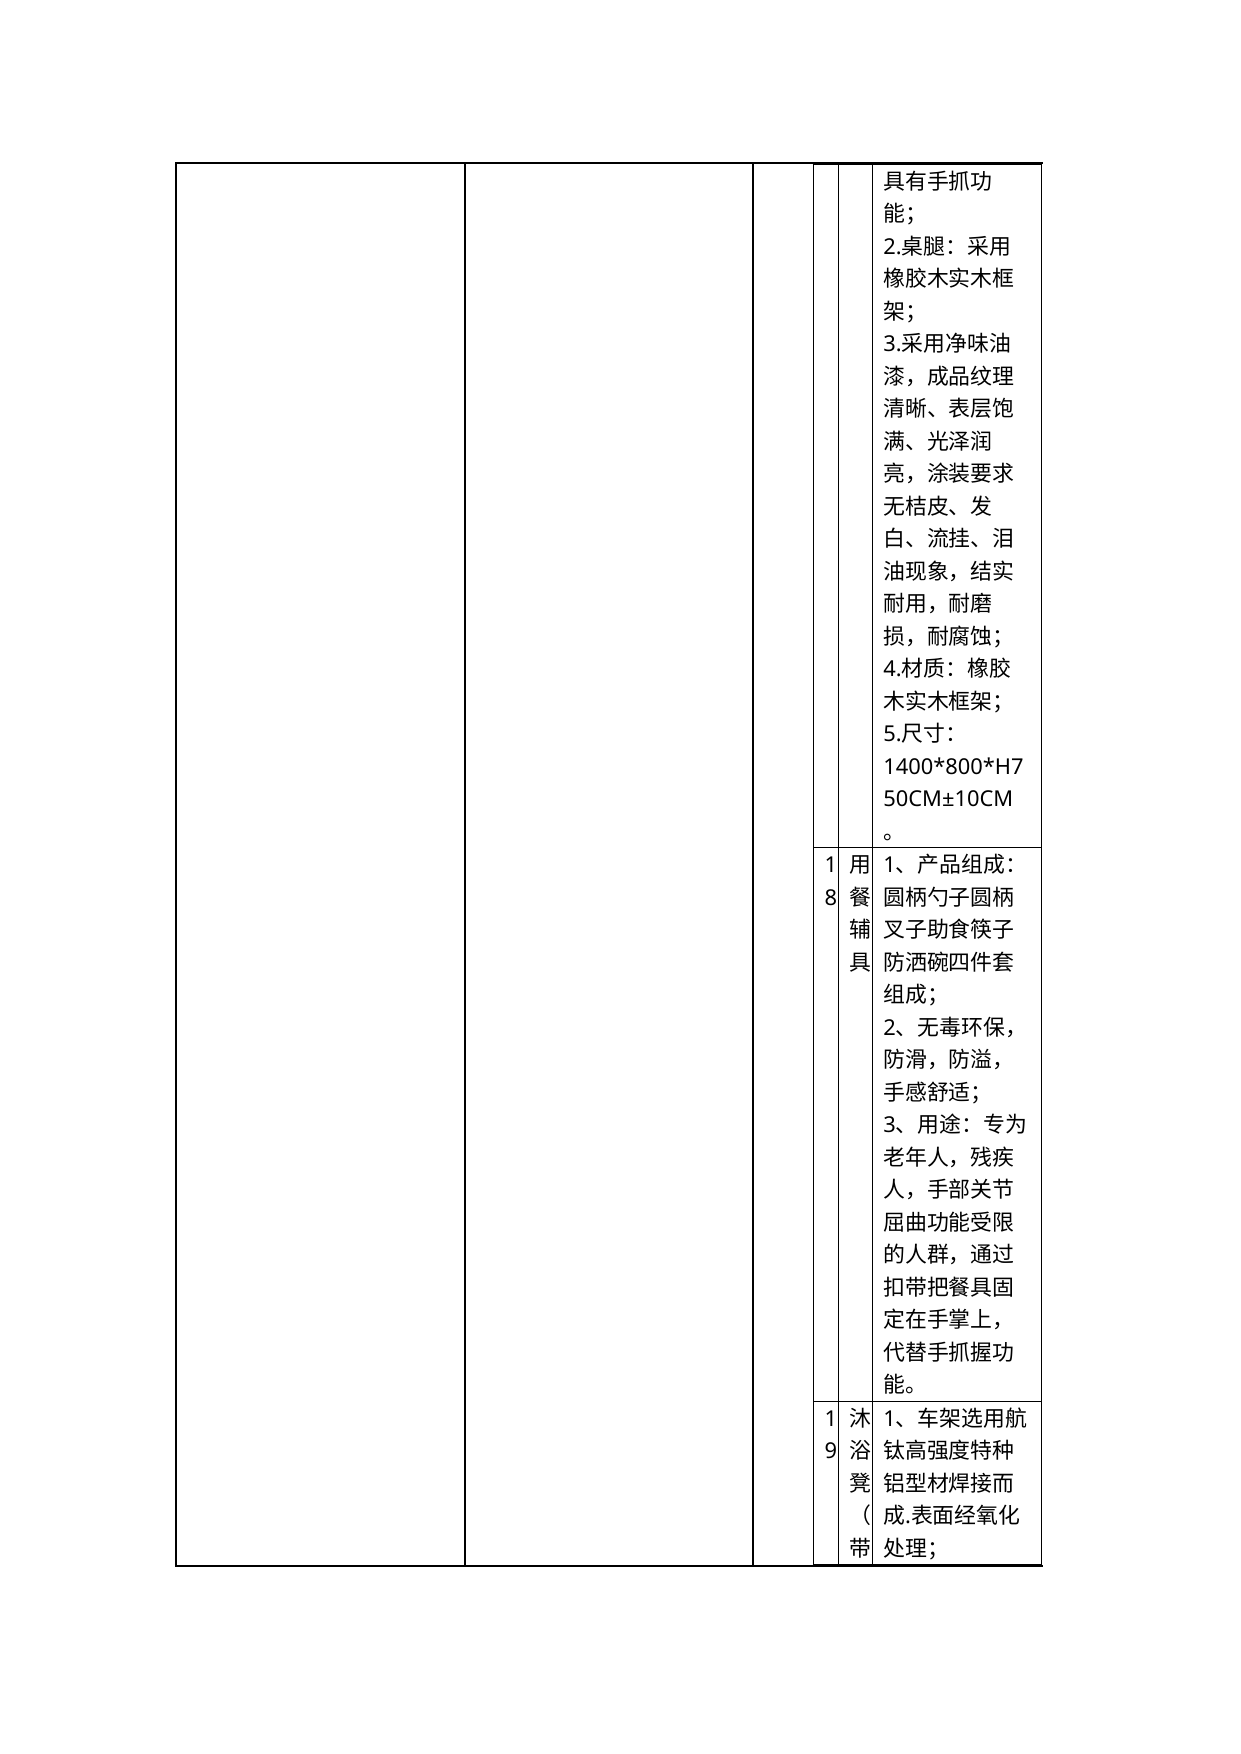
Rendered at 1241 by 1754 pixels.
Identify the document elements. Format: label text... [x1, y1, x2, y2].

table_cell [754, 164, 813, 1565]
table_cell [839, 848, 872, 1401]
table_cell [873, 848, 1041, 1401]
table_cell [814, 165, 838, 847]
table_cell [839, 165, 872, 847]
table_cell [839, 1402, 872, 1564]
table_cell [873, 1402, 1041, 1564]
table_cell [466, 164, 752, 1565]
table_cell [873, 165, 1041, 847]
table_cell [814, 1402, 838, 1564]
table_cell 1 [177, 164, 464, 1565]
table_cell [814, 848, 838, 1401]
